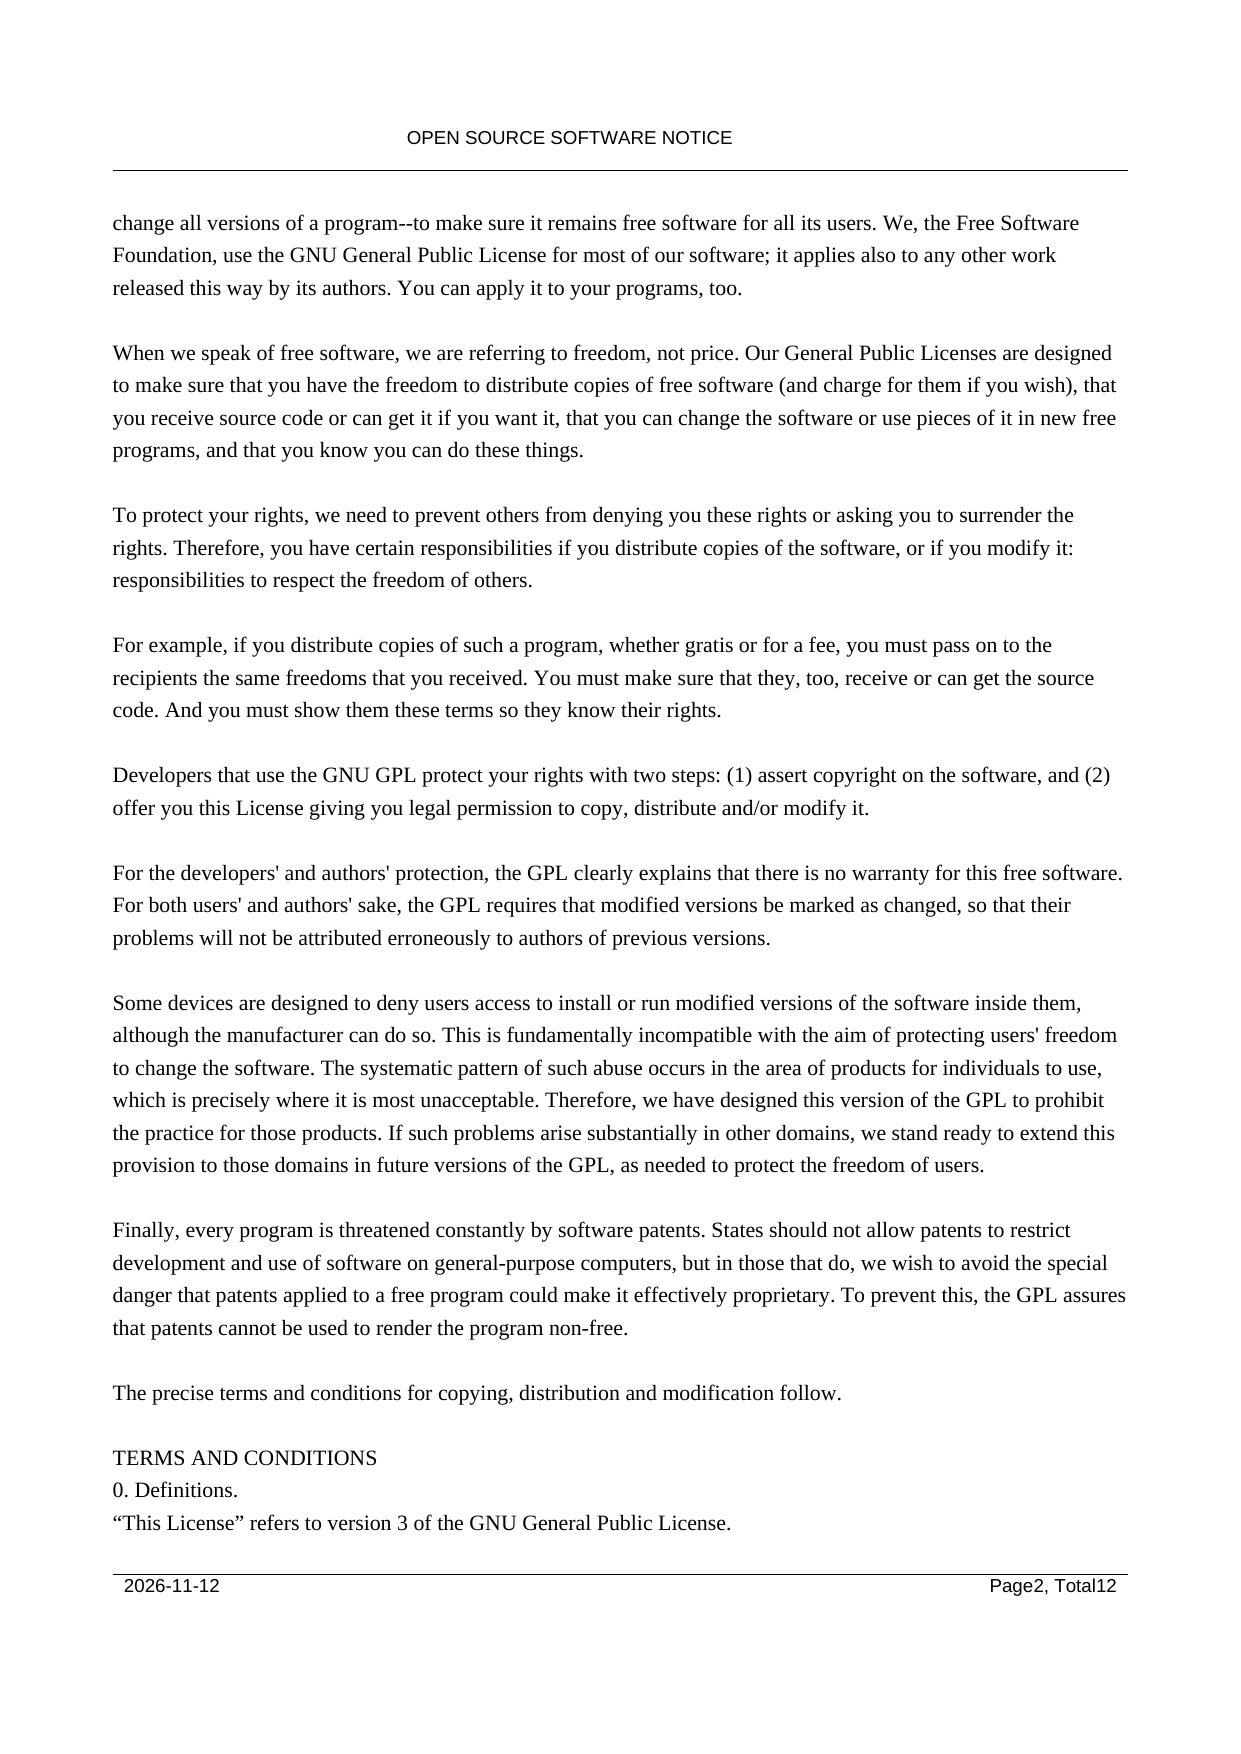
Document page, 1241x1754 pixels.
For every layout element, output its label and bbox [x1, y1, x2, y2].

text [112, 206, 1128, 1539]
